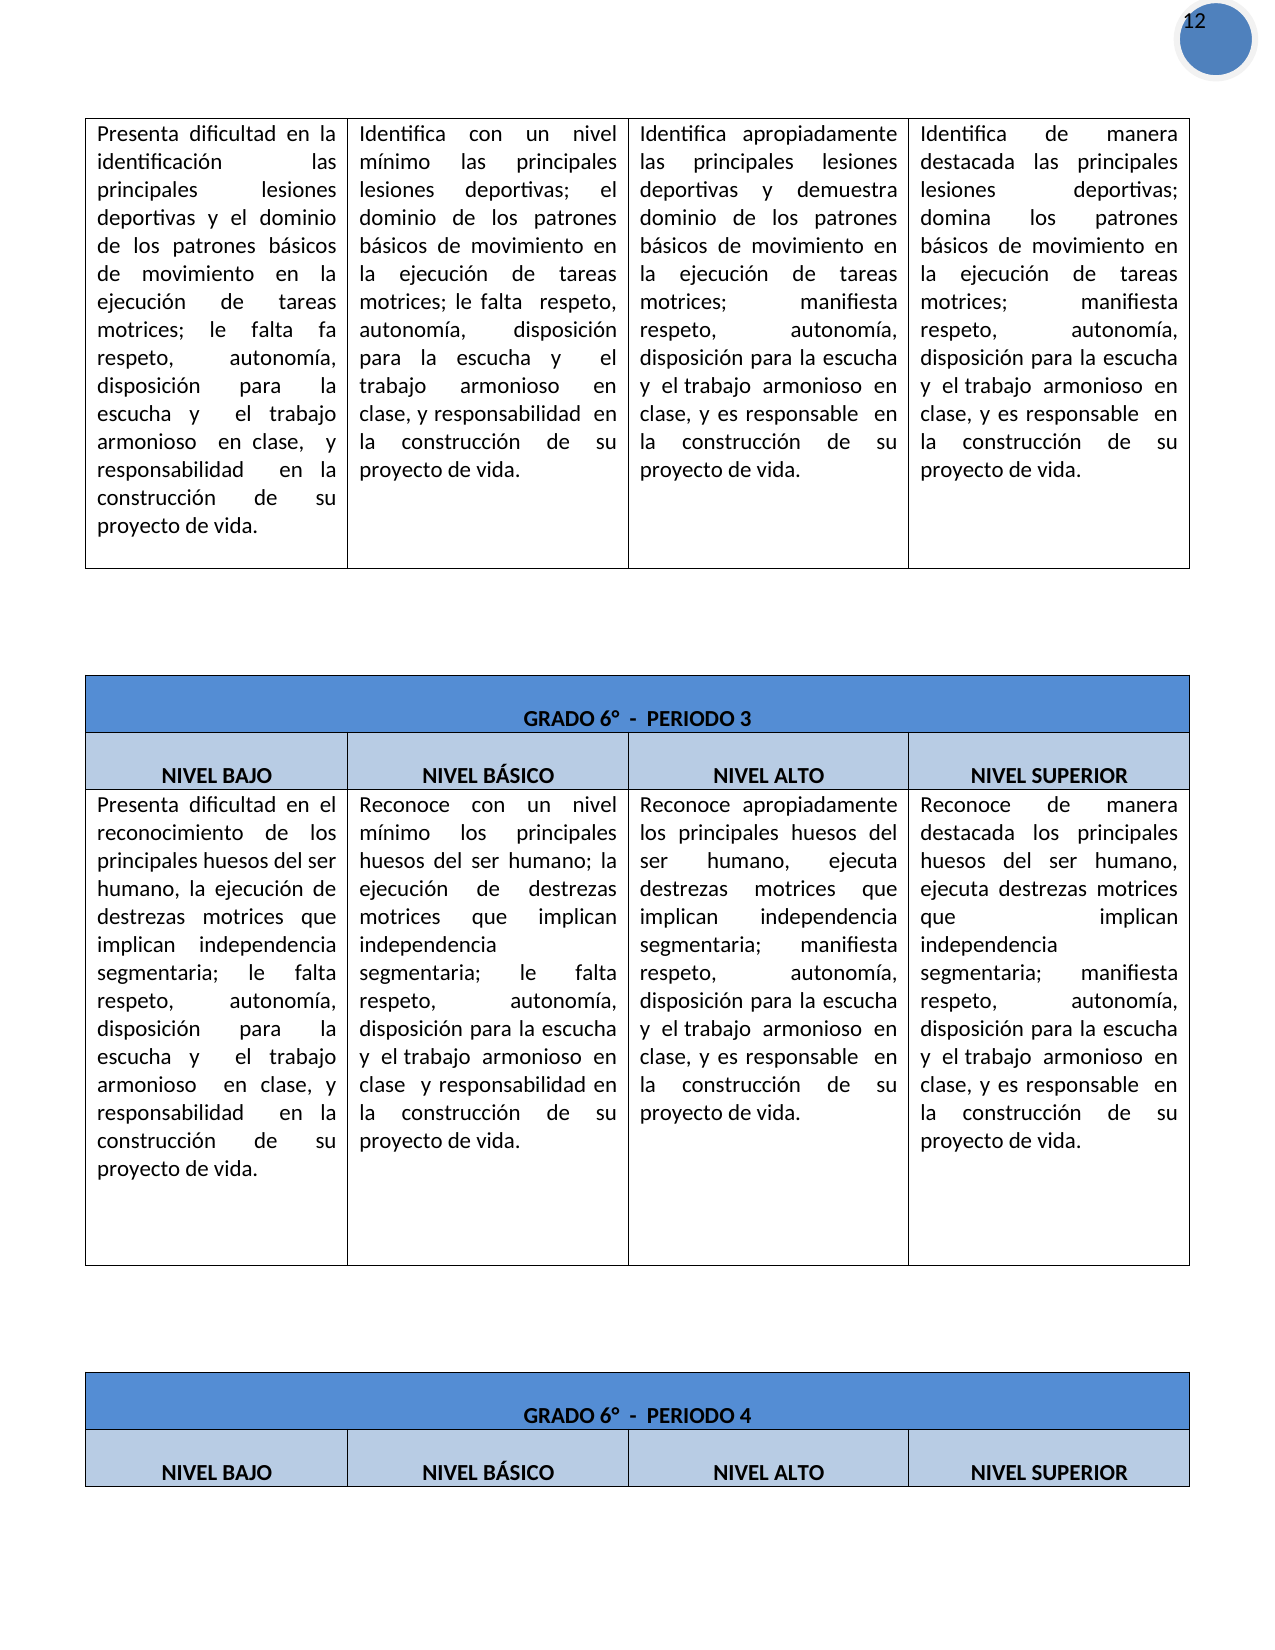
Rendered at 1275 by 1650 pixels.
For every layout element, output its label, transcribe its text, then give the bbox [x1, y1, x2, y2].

table_cell Identifica con un nivel mínimo las principales lesiones deportivas; el dominio de los patrones básicos de movimiento en la ejecución de tareas motrices; le falta respeto, autonomía, disposición para la escucha y el trabajo armonioso en clase, y responsabilidad en la construcción de su proyecto de vida. [348, 119, 628, 567]
table_cell Presenta dificultad en el reconocimiento de los principales huesos del ser humano, la ejecución de destrezas motrices que implican independencia segmentaria; le falta respeto, autonomía, disposición para la escucha y el trabajo armonioso en clase, y responsabilidad en la construcción de su proyecto de vida. [86, 790, 347, 1264]
table_cell NIVEL BÁSICO [348, 1430, 628, 1486]
table_cell Presenta dificultad en la identificación las principales lesiones deportivas y el dominio de los patrones básicos de movimiento en la ejecución de tareas motrices; le falta fa respeto, autonomía, disposición para la escucha y el trabajo armonioso en clase, y responsabilidad en la construcción de su proyecto de vida. [86, 119, 347, 567]
table_cell Reconoce con un nivel mínimo los principales huesos del ser humano; la ejecución de destrezas motrices que implican independencia segmentaria; le falta respeto, autonomía, disposición para la escucha y el trabajo armonioso en clase y responsabilidad en la construcción de su proyecto de vida. [348, 790, 628, 1264]
table_cell Reconoce de manera destacada los principales huesos del ser humano, ejecuta destrezas motrices que implican independencia segmentaria; manifiesta respeto, autonomía, disposición para la escucha y el trabajo armonioso en clase, y es responsable en la construcción de su proyecto de vida. [909, 790, 1189, 1264]
table_cell NIVEL ALTO [629, 1430, 908, 1486]
table_cell NIVEL BAJO [86, 1430, 347, 1486]
table_cell NIVEL SUPERIOR [909, 733, 1189, 789]
table_cell NIVEL BAJO [86, 733, 347, 789]
table_cell NIVEL SUPERIOR [909, 1430, 1189, 1486]
table_cell Identifica apropiadamente las principales lesiones deportivas y demuestra dominio de los patrones básicos de movimiento en la ejecución de tareas motrices; manifiesta respeto, autonomía, disposición para la escucha y el trabajo armonioso en clase, y es responsable en la construcción de su proyecto de vida. [629, 119, 908, 567]
table_header GRADO 6° - PERIODO 4 [86, 1373, 1189, 1429]
table_cell NIVEL ALTO [629, 733, 908, 789]
table_cell NIVEL BÁSICO [348, 733, 628, 789]
table_cell Identifica de manera destacada las principales lesiones deportivas; domina los patrones básicos de movimiento en la ejecución de tareas motrices; manifiesta respeto, autonomía, disposición para la escucha y el trabajo armonioso en clase, y es responsable en la construcción de su proyecto de vida. [909, 119, 1189, 567]
table_cell Reconoce apropiadamente los principales huesos del ser humano, ejecuta destrezas motrices que implican independencia segmentaria; manifiesta respeto, autonomía, disposición para la escucha y el trabajo armonioso en clase, y es responsable en la construcción de su proyecto de vida. [629, 790, 908, 1264]
table_header GRADO 6° - PERIODO 3 [86, 676, 1189, 732]
